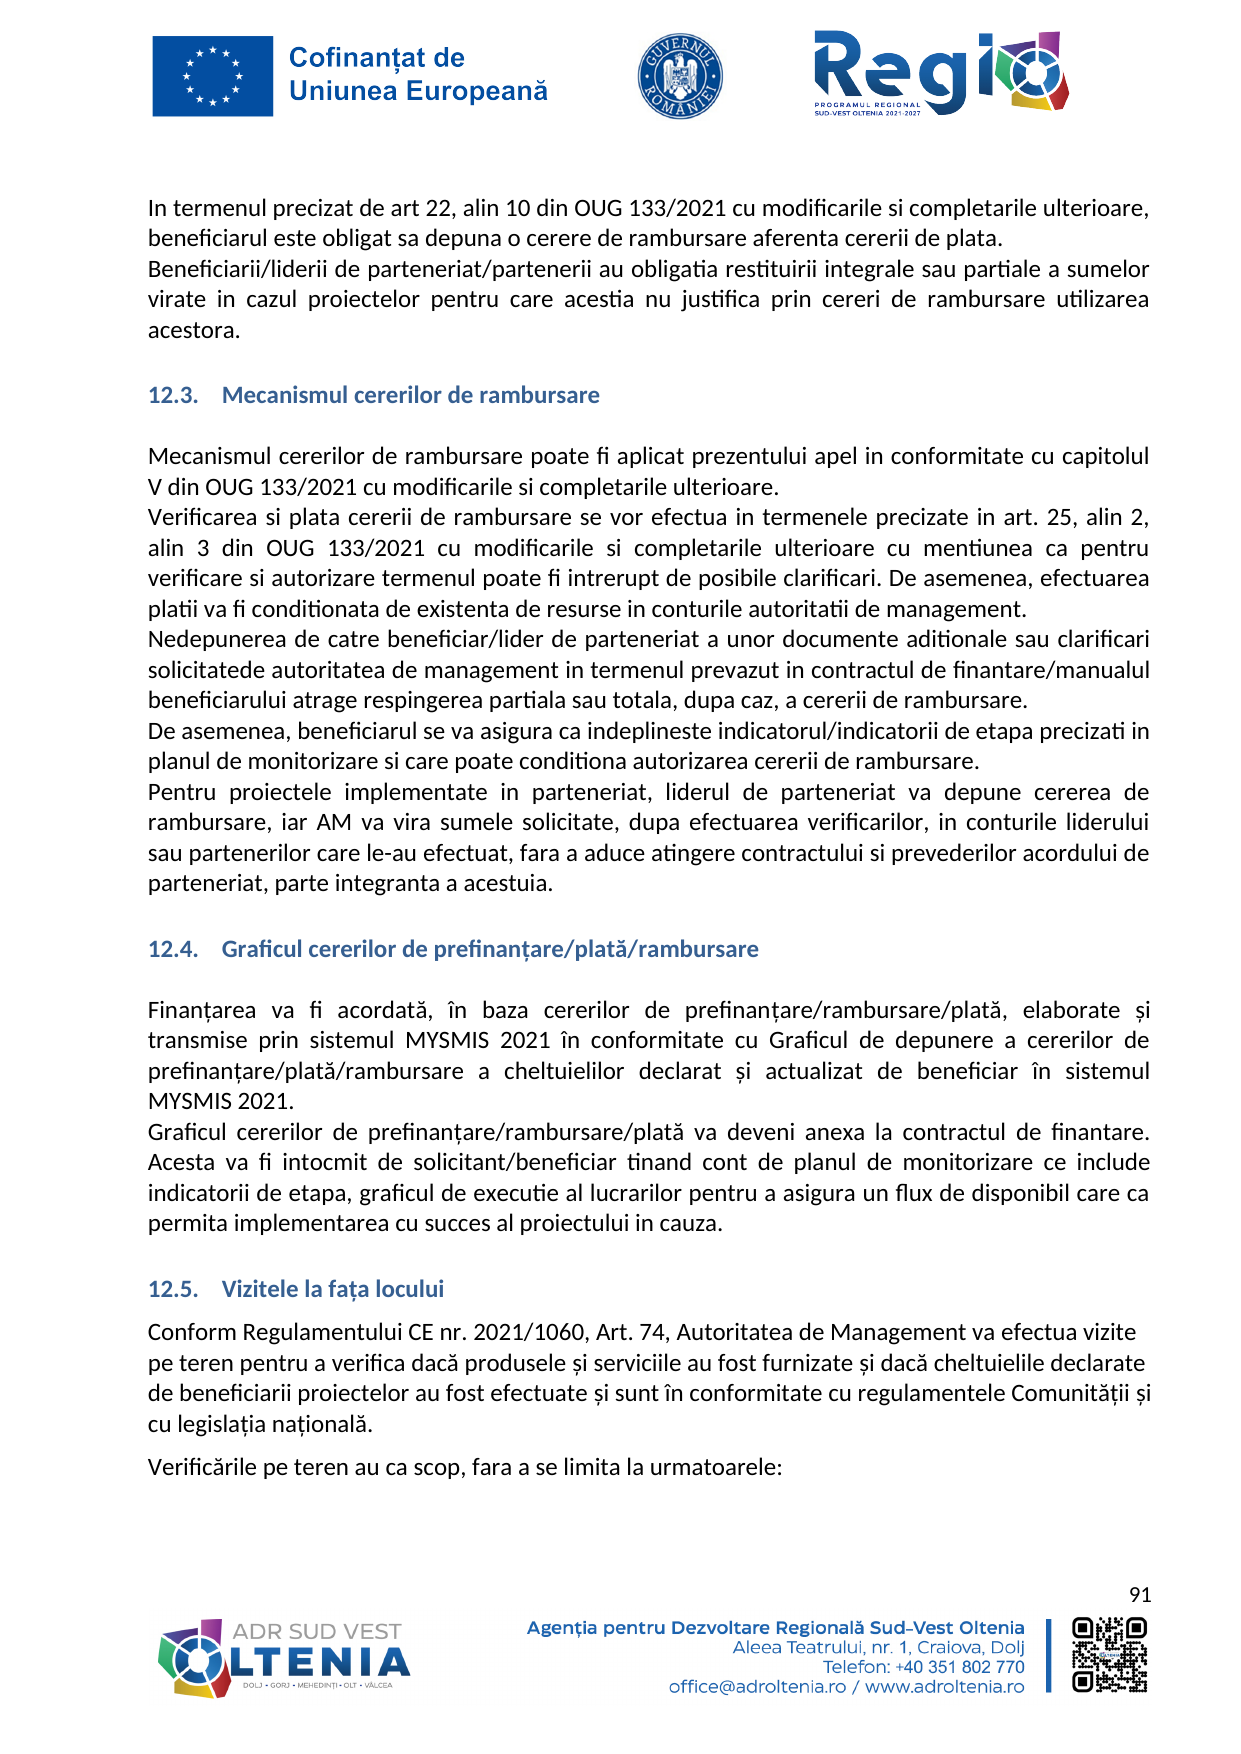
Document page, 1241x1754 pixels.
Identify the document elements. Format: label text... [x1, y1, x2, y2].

text Conform Regulamentului CE nr. 2021/1060, Art. 74, Autoritatea de Management va efectua vizite pe teren pentru a verifica dacă produsele şi serviciile au fost furnizate şi dacă cheltuielile declarate de beneficiarii proiectelor au fost efectuate şi sunt în conformitate cu regulamentele Comunităţii şi cu legislaţia naţională. [148, 1316, 1152, 1438]
text Verificarea si plata cererii de rambursare se vor efectua in termenele precizate in art. 25, alin 2, alin 3 din OUG 133/2021 cu modificarile si completarile ulterioare cu mentiunea ca pentru verificare si autorizare termenul poate fi intrerupt de posibile clarificari. De asemenea, efectuarea platii va fi conditionata de existenta de resurse in conturile autoritatii de management. [148, 501, 1152, 623]
subtitle 12.5. Vizitele la fața locului [148, 1273, 1152, 1304]
picture [147, 31, 550, 120]
text Verificările pe teren au ca scop, fara a se limita la urmatoarele: [148, 1451, 1152, 1481]
text Nedepunerea de catre beneficiar/lider de parteneriat a unor documente aditionale sau clarificari solicitatede autoritatea de management in termenul prevazut in contractul de finantare/manualul beneficiarului atrage respingerea partiala sau totala, dupa caz, a cererii de rambursare. [148, 623, 1152, 715]
text In termenul precizat de art 22, alin 10 din OUG 133/2021 cu modificarile si completarile ulterioare, beneficiarul este obligat sa depuna o cerere de rambursare aferenta cererii de plata. [148, 192, 1152, 253]
text Mecanismul cererilor de rambursare poate fi aplicat prezentului apel in conformitate cu capitolul V din OUG 133/2021 cu modificarile si completarile ulterioare. [148, 440, 1152, 501]
text De asemenea, beneficiarul se va asigura ca indeplineste indicatorul/indicatorii de etapa precizati in planul de monitorizare si care poate conditiona autorizarea cererii de rambursare. [148, 715, 1152, 776]
subtitle 12.4. Graficul cererilor de prefinanțare/plată/rambursare [148, 933, 1152, 963]
text Graficul cererilor de prefinanțare/rambursare/plată va deveni anexa la contractul de finantare. Acesta va fi intocmit de solicitant/beneficiar tinand cont de planul de monitorizare ce include indicatorii de etapa, graficul de executie al lucrarilor pentru a asigura un flux de disponibil care ca permita implementarea cu succes al proiectului in cauza. [148, 1116, 1152, 1238]
text Beneficiarii/liderii de parteneriat/partenerii au obligatia restituirii integrale sau partiale a sumelor virate in cazul proiectelor pentru care acestia nu justifica prin cereri de rambursare utilizarea acestora. [148, 253, 1152, 344]
text Pentru proiectele implementate in parteneriat, liderul de parteneriat va depune cererea de rambursare, iar AM va vira sumele solicitate, dupa efectuarea verificarilor, in conturile liderului sau partenerilor care le-au efectuat, fara a aduce atingere contractului si prevederilor acordului de parteneriat, parte integranta a acestuia. [148, 776, 1152, 898]
text Finanțarea va fi acordată, în baza cererilor de prefinanțare/rambursare/plată, elaborate și transmise prin sistemul MYSMIS 2021 în conformitate cu Graficul de depunere a cererilor de prefinanțare/plată/rambursare a cheltuielilor declarat și actualizat de beneficiar în sistemul MYSMIS 2021. [148, 994, 1152, 1116]
picture [148, 1608, 1152, 1706]
subtitle 12.3. Mecanismul cererilor de rambursare [148, 379, 1152, 410]
picture [812, 29, 1071, 119]
picture [633, 31, 728, 121]
